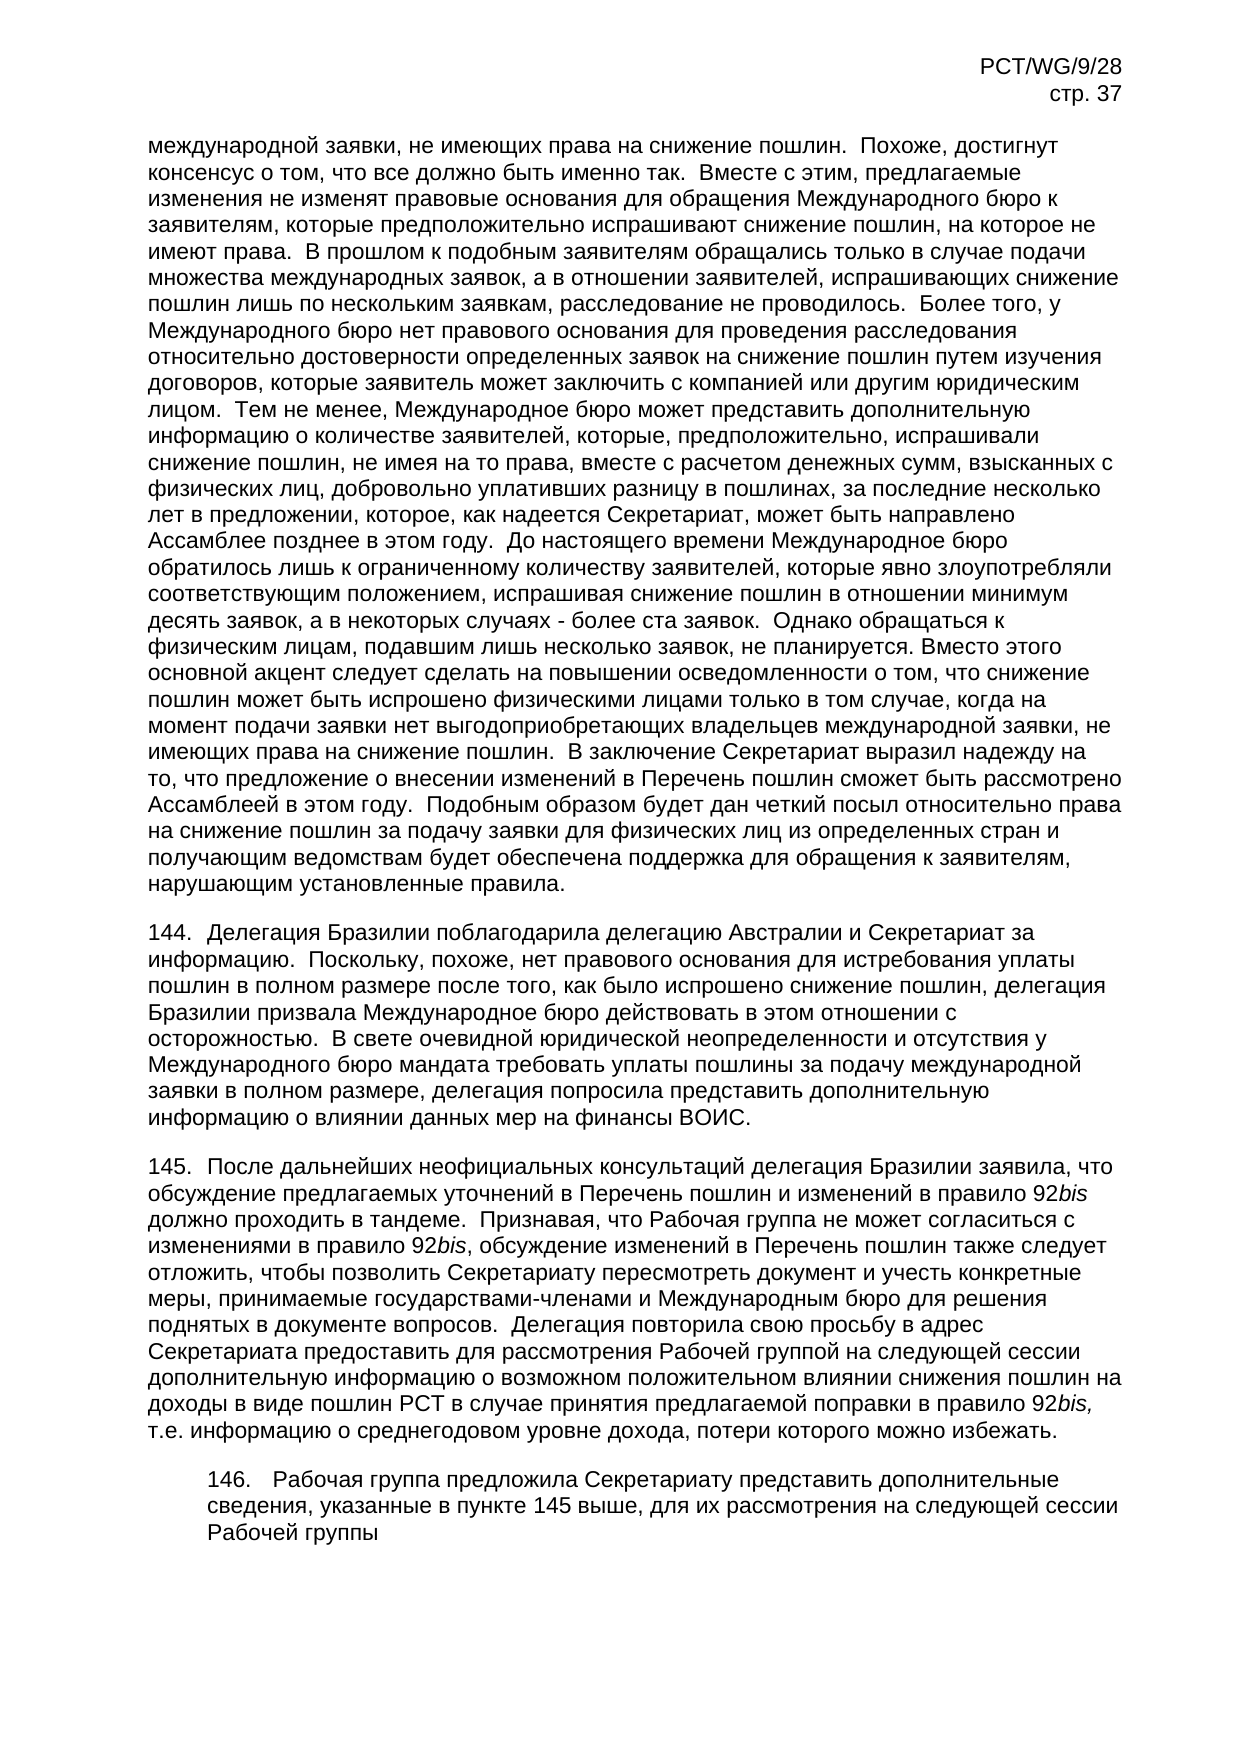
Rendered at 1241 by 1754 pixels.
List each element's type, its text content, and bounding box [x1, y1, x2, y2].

text Делегация Бразилии поблагодарила делегацию Австралии и Секретариат за информацию. Поскольку, похоже, нет правового основания для истребования уплаты пошлин в полном размере после того, как было испрошено снижение пошлин, делегация Бразилии призвала Международное бюро действовать в этом отношении с осторожностью. В свете очевидной юридической неопределенности и отсутствия у Международного бюро мандата требовать уплаты пошлины за подачу международной заявки в полном размере, делегация попросила представить дополнительную информацию о влиянии данных мер на финансы ВОИС. [148, 919, 1122, 1130]
text Рабочая группа предложила Секретариату представить дополнительные сведения, указанные в пункте 145 выше, для их рассмотрения на следующей сессии Рабочей группы [207, 1466, 1122, 1545]
text После дальнейших неофициальных консультаций делегация Бразилии заявила, что обсуждение предлагаемых уточнений в Перечень пошлин и изменений в правило 92bis должно проходить в тандеме. Признавая, что Рабочая группа не может согласиться с изменениями в правило 92bis, обсуждение изменений в Перечень пошлин также следует отложить, чтобы позволить Секретариату пересмотреть документ и учесть конкретные меры, принимаемые государствами-членами и Международным бюро для решения поднятых в документе вопросов. Делегация повторила свою просьбу в адрес Секретариата предоставить для рассмотрения Рабочей группой на следующей сессии дополнительную информацию о возможном положительном влиянии снижения пошлин на доходы в виде пошлин PCT в случае принятия предлагаемой поправки в правило 92bis, т.е. информацию о среднегодовом уровне дохода, потери которого можно избежать. [148, 1153, 1122, 1443]
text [148, 132, 1122, 896]
